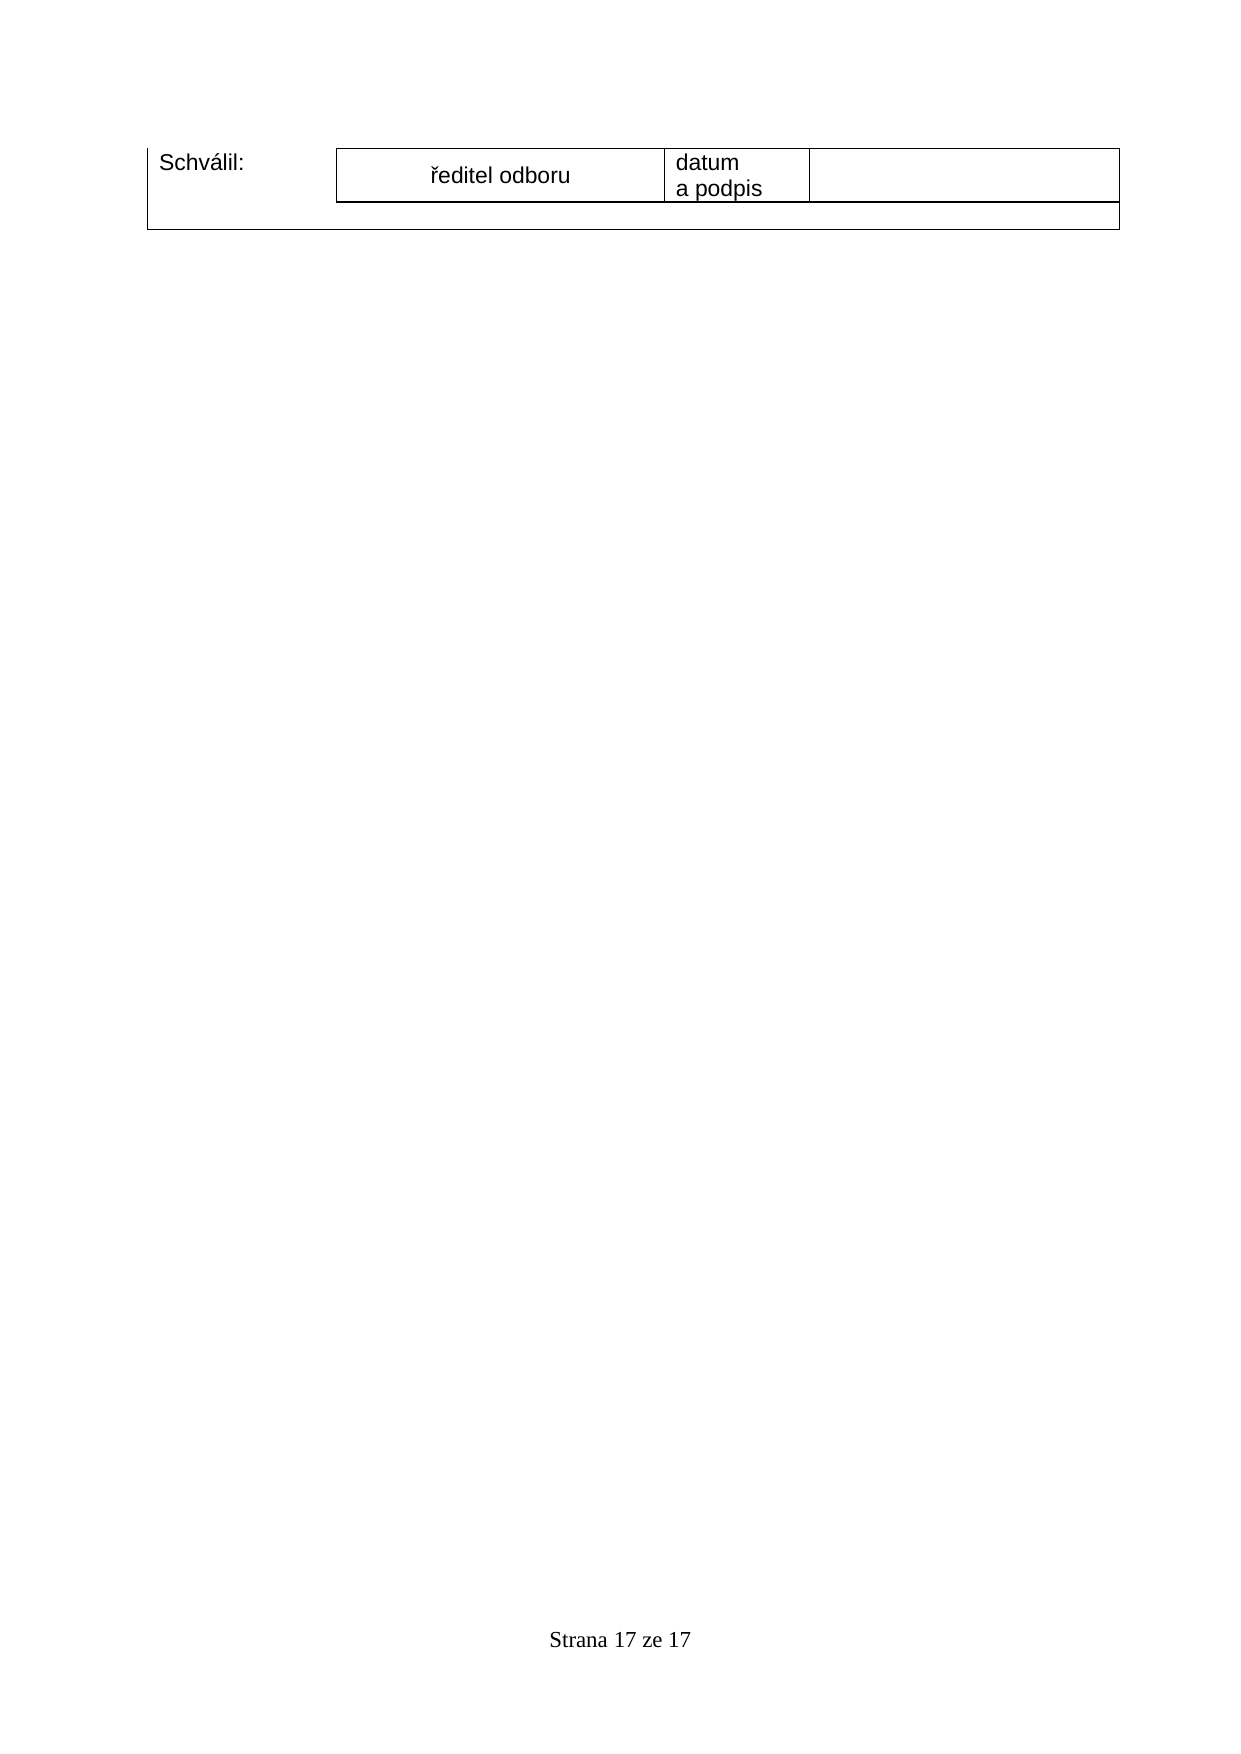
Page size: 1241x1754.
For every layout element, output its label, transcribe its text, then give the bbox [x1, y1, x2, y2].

table_cell [337, 203, 664, 229]
table_cell [664, 203, 809, 229]
table_cell [810, 203, 1119, 229]
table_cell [337, 149, 664, 201]
table_cell [148, 201, 337, 229]
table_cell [665, 149, 809, 201]
table_cell Schválil: [148, 148, 336, 201]
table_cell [810, 149, 1119, 201]
